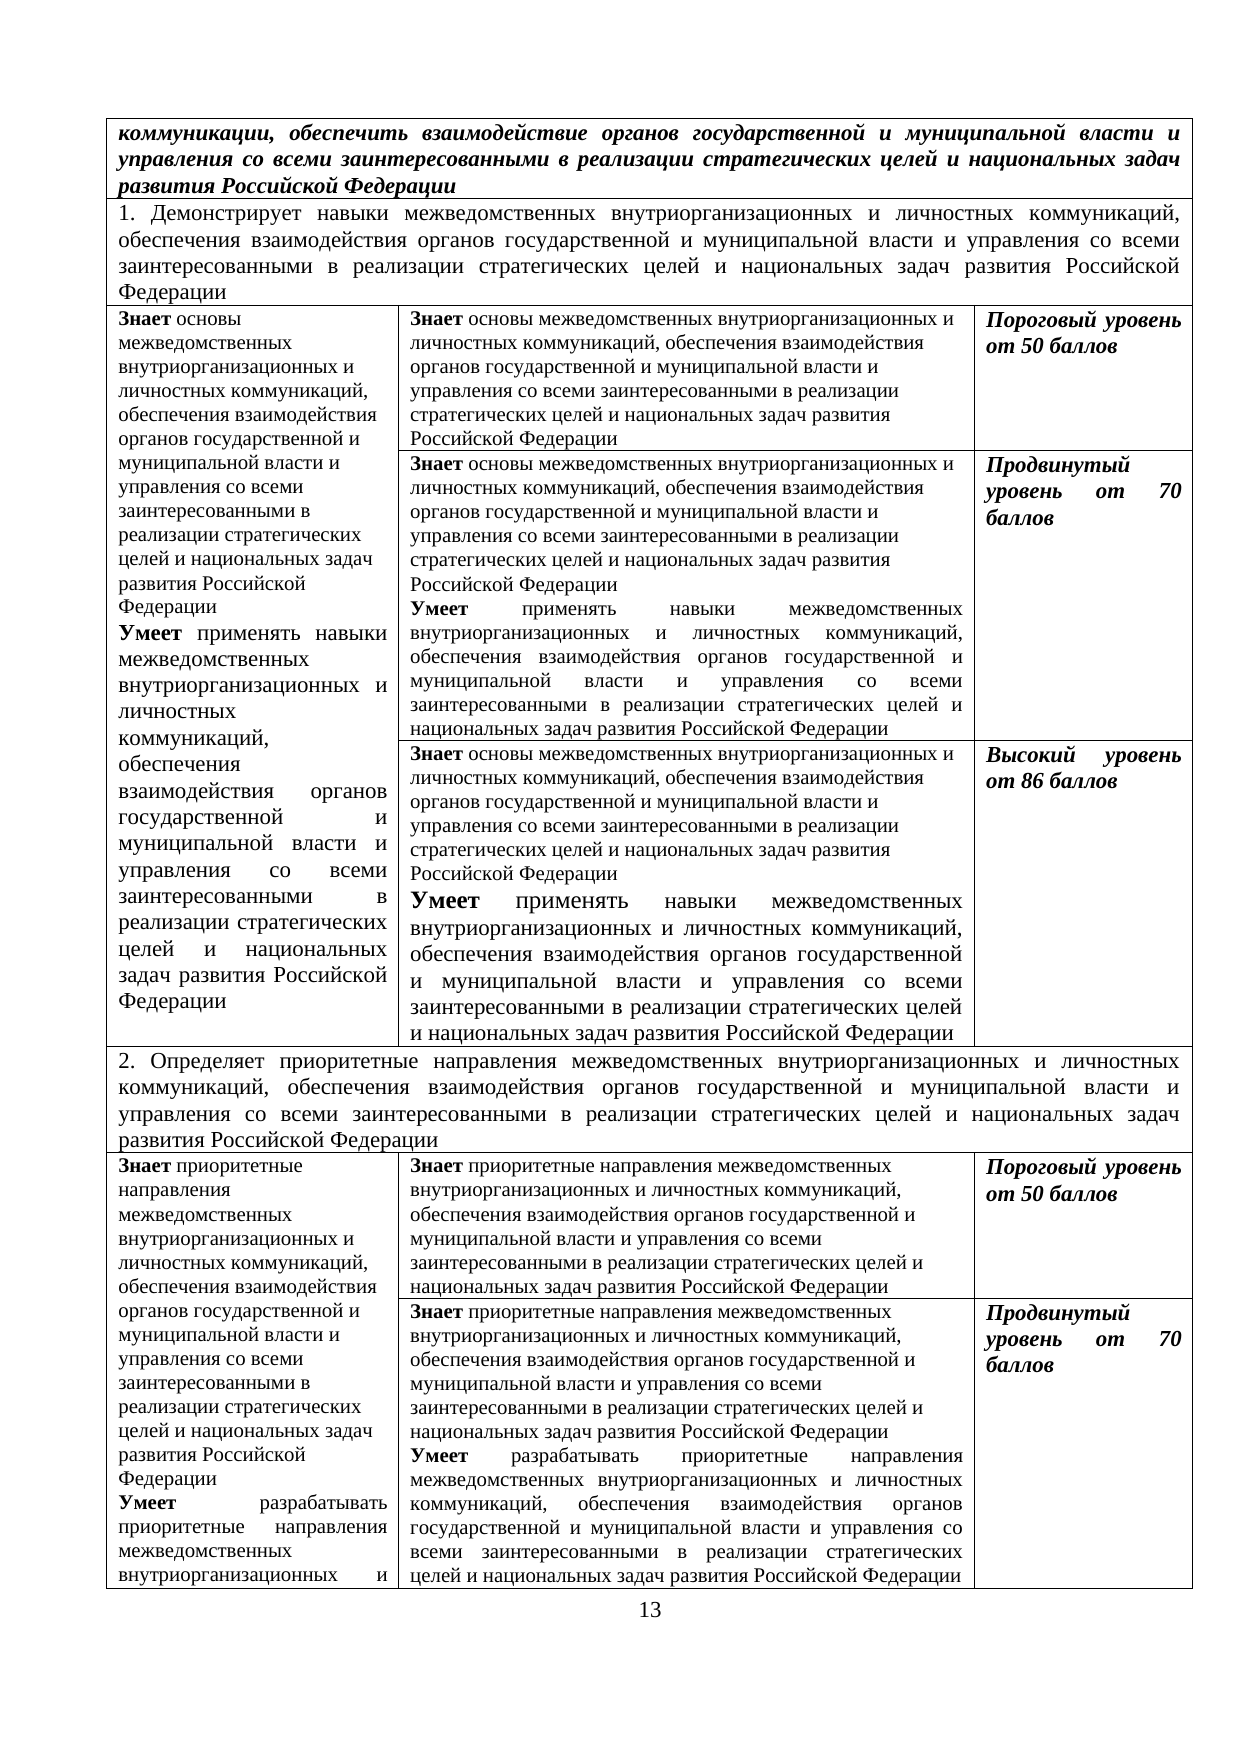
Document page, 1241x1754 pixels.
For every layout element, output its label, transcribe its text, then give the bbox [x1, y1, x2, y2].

table_cell Продвинутый уровень от 70 баллов [975, 451, 1192, 740]
table_cell Знает основы межведомственных внутриорганизационных и личностных коммуникаций, обеспечения взаимодействия органов государственной и муниципальной власти и управления со всеми заинтересованными в реализации стратегических целей и национальных задач развития Российской Федерации [399, 306, 974, 450]
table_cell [399, 1299, 974, 1587]
table_cell Знает основы межведомственных внутриорганизационных и личностных коммуникаций, обеспечения взаимодействия органов государственной и муниципальной власти и управления со всеми заинтересованными в реализации стратегических целей и национальных задач развития Российской Федерации Умеет применять навыки межведомственных внутриорганизационных и личностных коммуникаций, обеспечения взаимодействия органов государственной и муниципальной власти и управления со всеми заинтересованными в реализации стратегических целей и национальных задач развития Российской Федерации [399, 451, 974, 740]
table_cell 1. Демонстрирует навыки межведомственных внутриорганизационных и личностных коммуникаций, обеспечения взаимодействия органов государственной и муниципальной власти и управления со всеми заинтересованными в реализации стратегических целей и национальных задач развития Российской Федерации [107, 199, 1192, 305]
table_cell Пороговый уровень от 50 баллов [975, 1153, 1192, 1298]
table_cell Пороговый уровень от 50 баллов [975, 306, 1192, 450]
table_cell 2. Определяет приоритетные направления межведомственных внутриорганизационных и личностных коммуникаций, обеспечения взаимодействия органов государственной и муниципальной власти и управления со всеми заинтересованными в реализации стратегических целей и национальных задач развития Российской Федерации [107, 1047, 1192, 1152]
table_cell Знает основы межведомственных внутриорганизационных и личностных коммуникаций, обеспечения взаимодействия органов государственной и муниципальной власти и управления со всеми заинтересованными в реализации стратегических целей и национальных задач развития Российской Федерации Умеет применять навыки межведомственных внутриорганизационных и личностных коммуникаций, обеспечения взаимодействия органов государственной и муниципальной власти и управления со всеми заинтересованными в реализации стратегических целей и национальных задач развития Российской Федерации [399, 741, 974, 1046]
table_cell Продвинутый уровень от 70 баллов [975, 1299, 1192, 1587]
table_cell Высокий уровень от 86 баллов [975, 741, 1192, 1046]
table_cell Знает приоритетные направления межведомственных внутриорганизационных и личностных коммуникаций, обеспечения взаимодействия органов государственной и муниципальной власти и управления со всеми заинтересованными в реализации стратегических целей и национальных задач развития Российской Федерации [399, 1153, 974, 1298]
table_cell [107, 119, 1192, 198]
table_cell Знает основы межведомственных внутриорганизационных и личностных коммуникаций, обеспечения взаимодействия органов государственной и муниципальной власти и управления со всеми заинтересованными в реализации стратегических целей и национальных задач развития Российской Федерации Умеет применять навыки межведомственных внутриорганизационных и личностных коммуникаций, обеспечения взаимодействия органов государственной и муниципальной власти и управления со всеми заинтересованными в реализации стратегических целей и национальных задач развития Российской Федерации [107, 306, 398, 1046]
